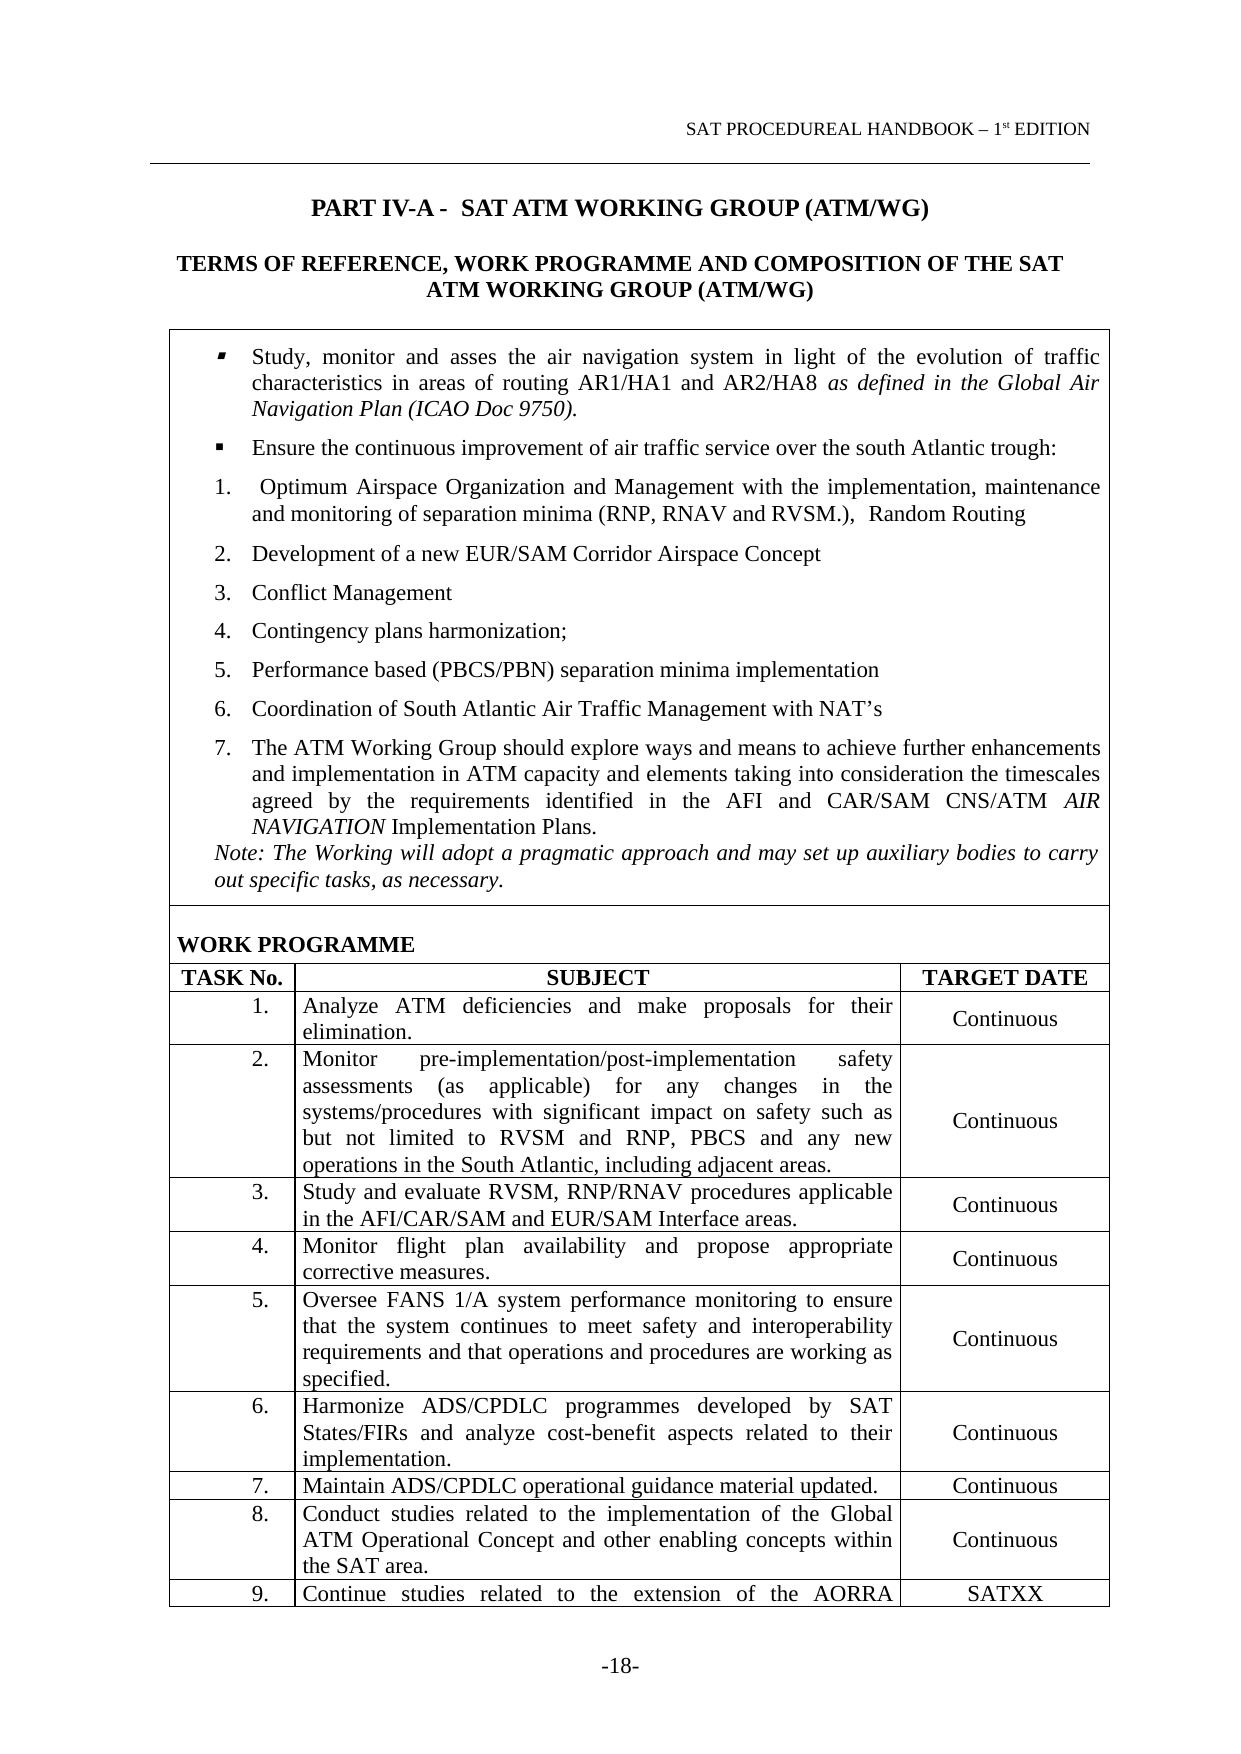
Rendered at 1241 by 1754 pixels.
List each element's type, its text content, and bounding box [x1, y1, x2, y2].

table_header Study, monitor and asses the air navigation system in light of the evolution of traffic characteristics in areas of routing AR1/HA1 and AR2/HA8 as defined in the Global Air Navigation Plan (ICAO Doc 9750). Ensure the continuous improvement of air traffic service over the south Atlantic trough: Optimum Airspace Organization and Management with the implementation, maintenance and monitoring of separation minima (RNP, RNAV and RVSM.), Random Routing Development of a new EUR/SAM Corridor Airspace Concept Conflict Management Contingency plans harmonization; Performance based (PBCS/PBN) separation minima implementation Coordination of South Atlantic Air Traffic Management with NAT’s The ATM Working Group should explore ways and means to achieve further enhancements and implementation in ATM capacity and elements taking into consideration the timescales agreed by the requirements identified in the AFI and CAR/SAM CNS/ATM air navigation Implementation Plans. Note: The Working will adopt a pragmatic approach and may set up auxiliary bodies to carry out specific tasks, as necessary. [170, 330, 1109, 904]
table_cell Harmonize ADS/CPDLC programmes developed by SAT States/FIRs and analyze cost-benefit aspects related to their implementation. [296, 1392, 900, 1471]
table_cell Study and evaluate RVSM, RNP/RNAV procedures applicable in the AFI/CAR/SAM and EUR/SAM Interface areas. [296, 1178, 900, 1231]
table_cell [170, 992, 294, 1044]
table_cell [170, 1232, 294, 1285]
table_cell Oversee FANS 1/A system performance monitoring to ensure that the system continues to meet safety and interoperability requirements and that operations and procedures are working as specified. [296, 1286, 900, 1391]
table_cell SATXX [901, 1580, 1109, 1606]
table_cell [296, 1580, 900, 1606]
table_cell TASK No. [170, 964, 294, 991]
subtitle PART IV-A - SAT ATM WORKING GROUP (ATM/WG) [150, 193, 1090, 221]
text TERMS OF REFERENCE, WORK PROGRAMME AND COMPOSITION OF THE SAT [150, 250, 1090, 277]
table_cell Continuous [901, 992, 1109, 1044]
table_cell [170, 1178, 294, 1231]
table_cell Continuous [901, 1232, 1109, 1285]
table_cell Monitor pre-implementation/post-implementation safety assessments (as applicable) for any changes in the systems/procedures with significant impact on safety such as but not limited to RVSM and RNP, PBCS and any new operations in the South Atlantic, including adjacent areas. [296, 1045, 900, 1177]
table_cell [170, 1580, 294, 1606]
text ATM WORKING GROUP (ATM/WG) [150, 277, 1090, 303]
table_cell Conduct studies related to the implementation of the Global ATM Operational Concept and other enabling concepts within the SAT area. [296, 1500, 900, 1579]
table_cell TARGET DATE [901, 964, 1109, 991]
table_cell [170, 1500, 294, 1579]
table_cell [170, 1472, 294, 1499]
table_cell Continuous [901, 1392, 1109, 1471]
table_cell Continuous [901, 1286, 1109, 1391]
table_cell SUBJECT [296, 964, 900, 991]
table_cell Continuous [901, 1178, 1109, 1231]
table_cell [170, 1045, 294, 1177]
table_cell [170, 1286, 294, 1391]
table_cell Continuous [901, 1045, 1109, 1177]
table_cell Maintain ADS/CPDLC operational guidance material updated. [296, 1472, 900, 1499]
table_cell Analyze ATM deficiencies and make proposals for their elimination. [296, 992, 900, 1044]
table_cell WORK PROGRAMME [170, 906, 1109, 963]
table_cell Monitor flight plan availability and propose appropriate corrective measures. [296, 1232, 900, 1285]
table_cell Continuous [901, 1500, 1109, 1579]
table_cell Continuous [901, 1472, 1109, 1499]
table_cell [170, 1392, 294, 1471]
